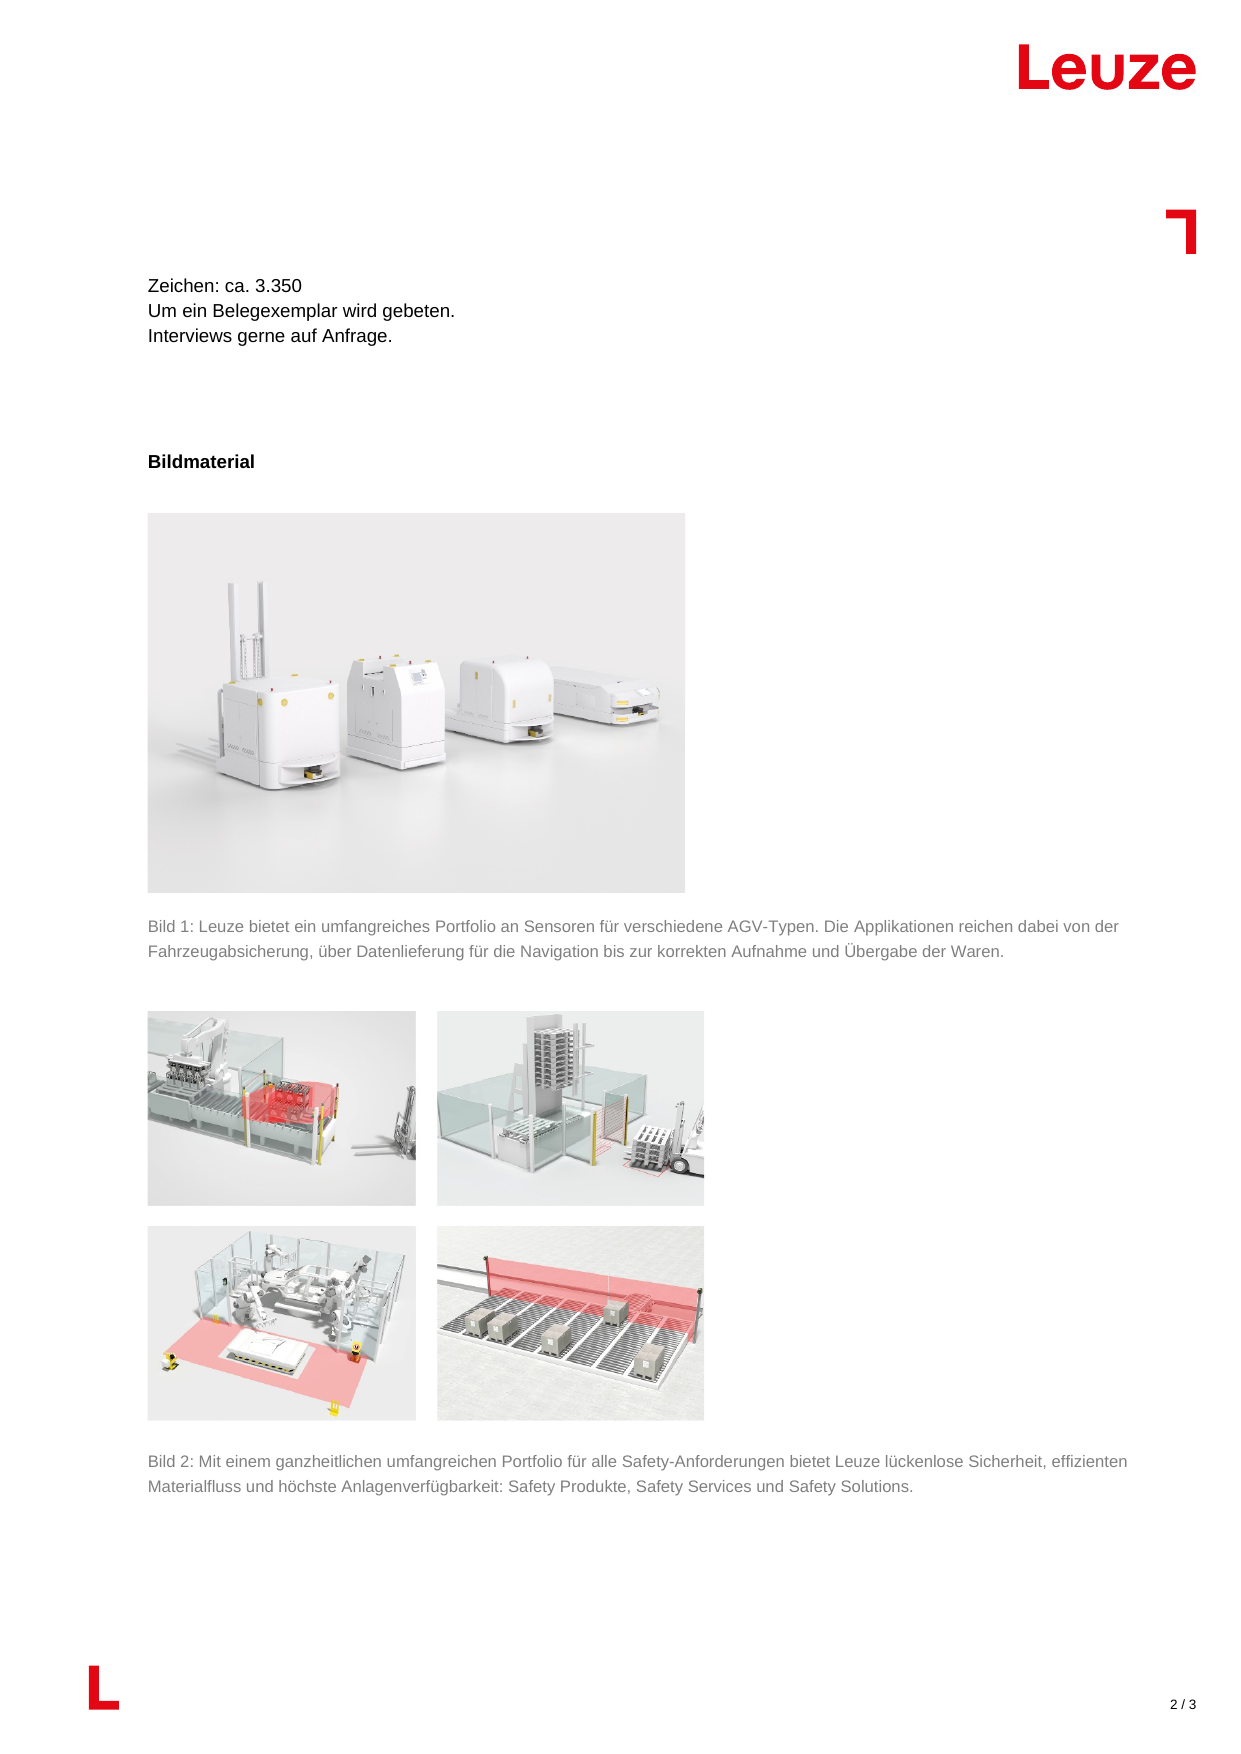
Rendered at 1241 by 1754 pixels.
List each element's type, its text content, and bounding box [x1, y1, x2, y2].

picture [147, 513, 686, 893]
text Zeichen: ca. 3.350 Um ein Belegexemplar wird gebeten. Interviews gerne auf Anfrage. [148, 271, 1137, 346]
text Bildmaterial [148, 451, 1137, 496]
text Bild 1: Leuze bietet ein umfangreiches Portfolio an Sensoren für verschiedene AGV-Typen. Die Applikationen reichen dabei von der Fahrzeugabsicherung, über Datenlieferung für die Navigation bis zur korrekten Aufnahme und Übergabe der Waren. [148, 911, 1137, 986]
text Bild 2: Mit einem ganzheitlichen umfangreichen Portfolio für alle Safety-Anforderungen bietet Leuze lückenlose Sicherheit, effizienten Materialfluss und höchste Anlagenverfügbarkeit: Safety Produkte, Safety Services und Safety Solutions. [148, 1446, 1137, 1521]
picture [147, 1011, 705, 1421]
